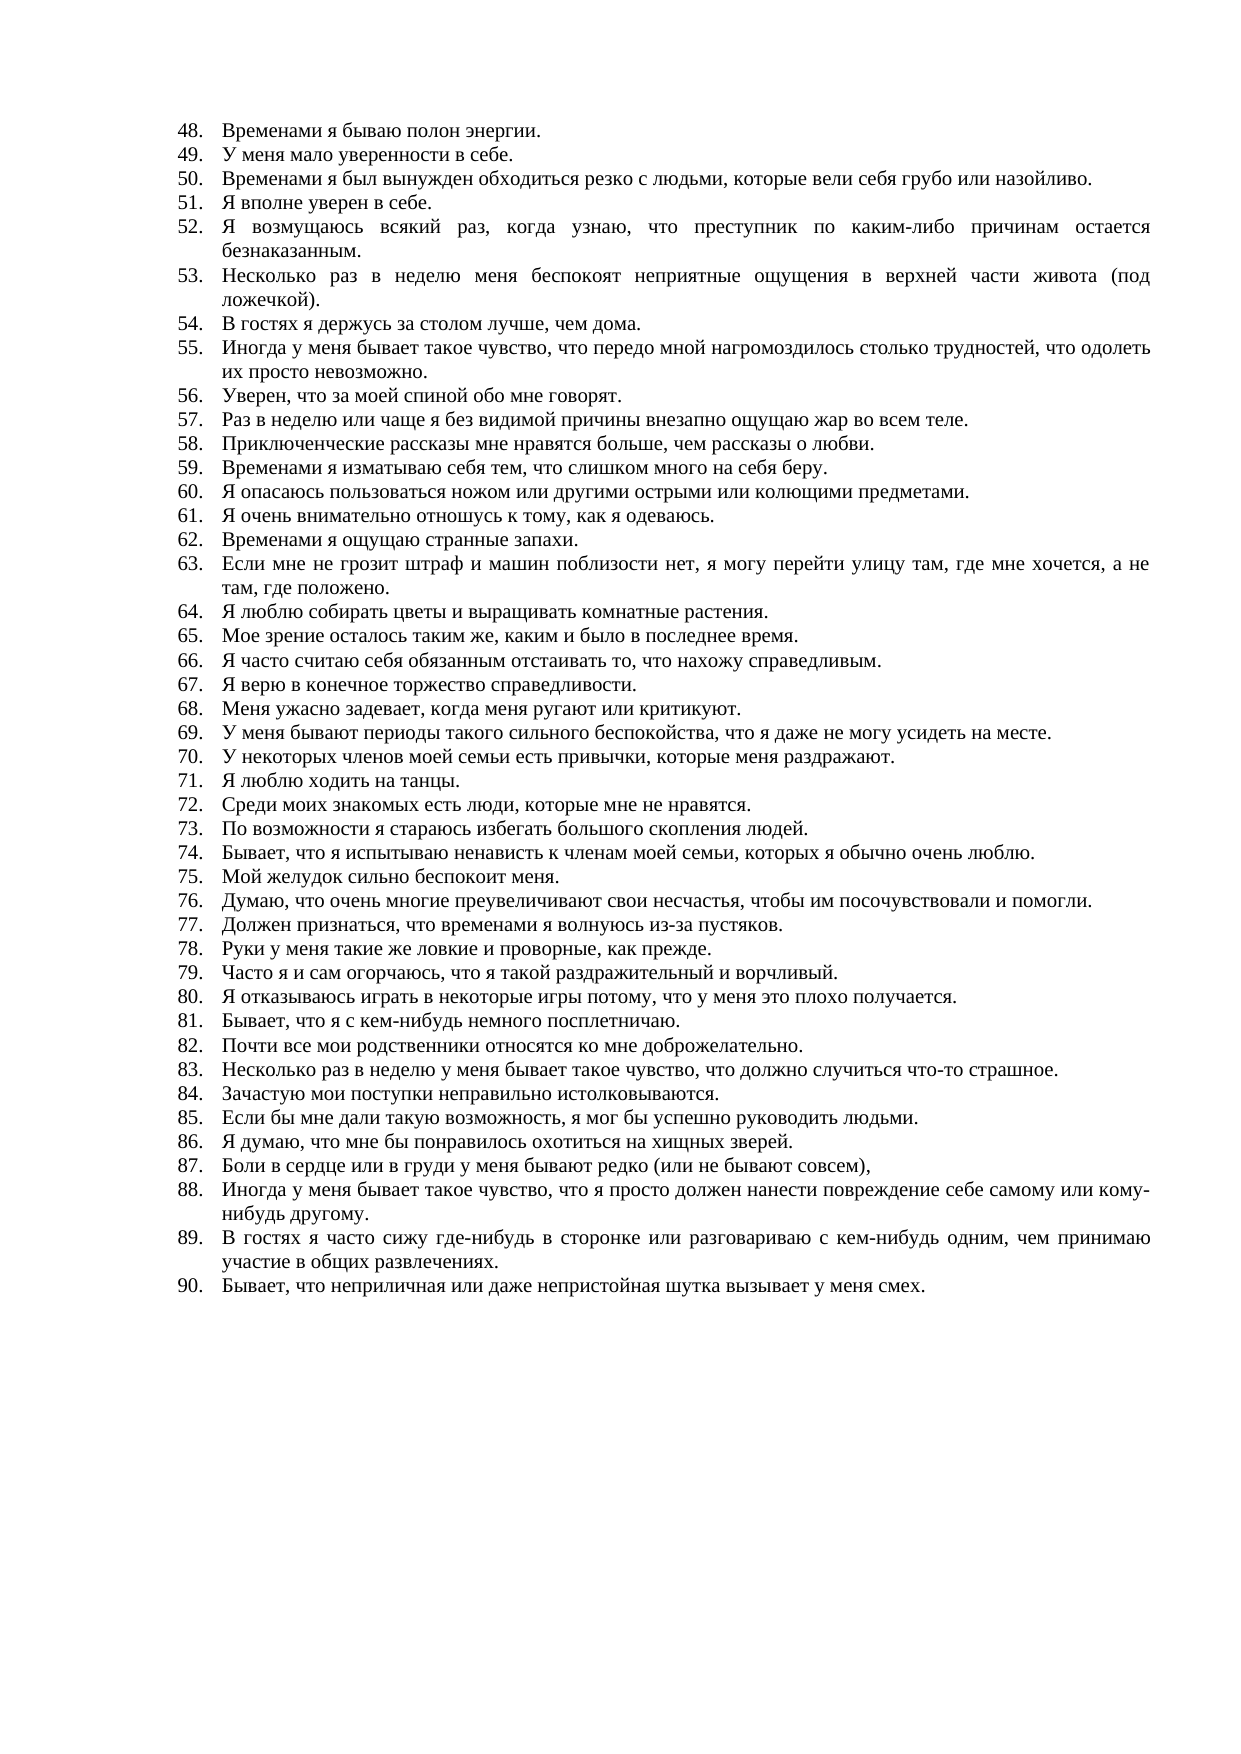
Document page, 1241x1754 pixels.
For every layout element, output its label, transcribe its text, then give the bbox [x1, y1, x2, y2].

list Должен признаться, что временами я волнуюсь из-за пустяков. [177, 912, 1152, 936]
list Временами я изматываю себя тем, что слишком много на себя беру. [177, 455, 1152, 479]
list Иногда у меня бывает такое чувство, что я просто должен нанести повреждение себе самому или кому-нибудь другому. [177, 1177, 1152, 1225]
list Я отказываюсь играть в некоторые игры потому, что у меня это плохо получается. [177, 984, 1152, 1008]
list Боли в сердце или в груди у меня бывают редко (или не бывают совсем), [177, 1153, 1152, 1177]
list В гостях я держусь за столом лучше, чем дома. [177, 311, 1152, 335]
list Бывает, что неприличная или даже непристойная шутка вызывает у меня смех. [177, 1273, 1152, 1297]
list Руки у меня такие же ловкие и проворные, как прежде. [177, 936, 1152, 960]
list Временами я ощущаю странные запахи. [177, 527, 1152, 551]
list В гостях я часто сижу где-нибудь в сторонке или разговариваю с кем-нибудь одним, чем принимаю участие в общих развлечениях. [177, 1225, 1152, 1273]
list Я часто считаю себя обязанным отстаивать то, что нахожу справедливым. [177, 647, 1152, 672]
list Я опасаюсь пользоваться ножом или другими острыми или колющими предметами. [177, 479, 1152, 503]
list Иногда у меня бывает такое чувство, что передо мной нагромоздилось столько трудностей, что одолеть их просто невозможно. [177, 335, 1152, 383]
list Временами я был вынужден обходиться резко с людьми, которые вели себя грубо или назойливо. [177, 166, 1152, 190]
list Бывает, что я с кем-нибудь немного посплетничаю. [177, 1008, 1152, 1032]
list Я возмущаюсь всякий раз, когда узнаю, что преступник по каким-либо причинам остается безнаказанным. [177, 214, 1152, 262]
list Я верю в конечное торжество справедливости. [177, 672, 1152, 696]
list Среди моих знакомых есть люди, которые мне не нравятся. [177, 792, 1152, 816]
list У некоторых членов моей семьи есть привычки, которые меня раздражают. [177, 744, 1152, 768]
list Бывает, что я испытываю ненависть к членам моей семьи, которых я обычно очень люблю. [177, 840, 1152, 864]
list Я люблю ходить на танцы. [177, 768, 1152, 792]
list Я люблю собирать цветы и выращивать комнатные растения. [177, 599, 1152, 623]
list У меня мало уверенности в себе. [177, 142, 1152, 166]
list Приключенческие рассказы мне нравятся больше, чем рассказы о любви. [177, 431, 1152, 455]
list Раз в неделю или чаще я без видимой причины внезапно ощущаю жар во всем теле. [177, 407, 1152, 431]
list Почти все мои родственники относятся ко мне доброжелательно. [177, 1032, 1152, 1057]
list Я думаю, что мне бы понравилось охотиться на хищных зверей. [177, 1129, 1152, 1153]
list Я очень внимательно отношусь к тому, как я одеваюсь. [177, 503, 1152, 527]
list Мое зрение осталось таким же, каким и было в последнее время. [177, 623, 1152, 647]
list Если бы мне дали такую возможность, я мог бы успешно руководить людьми. [177, 1105, 1152, 1129]
list По возможности я стараюсь избегать большого скопления людей. [177, 816, 1152, 840]
list Думаю, что очень многие преувеличивают свои несчастья, чтобы им посочувствовали и помогли. [177, 888, 1152, 912]
list Если мне не грозит штраф и машин поблизости нет, я могу перейти улицу там, где мне хочется, а не там, где положено. [177, 551, 1152, 599]
list Уверен, что за моей спиной обо мне говорят. [177, 383, 1152, 407]
list Несколько раз в неделю меня беспокоят неприятные ощущения в верхней части живота (под ложечкой). [177, 262, 1152, 311]
list У меня бывают периоды такого сильного беспокойства, что я даже не могу усидеть на месте. [177, 720, 1152, 744]
list Мой желудок сильно беспокоит меня. [177, 864, 1152, 888]
list Я вполне уверен в себе. [177, 190, 1152, 214]
list Меня ужасно задевает, когда меня ругают или критикуют. [177, 696, 1152, 720]
list Часто я и сам огорчаюсь, что я такой раздражительный и ворчливый. [177, 960, 1152, 984]
list Зачастую мои поступки неправильно истолковываются. [177, 1081, 1152, 1105]
list Несколько раз в неделю у меня бывает такое чувство, что должно случиться что-то страшное. [177, 1057, 1152, 1081]
list Временами я бываю полон энергии. [177, 118, 1152, 142]
